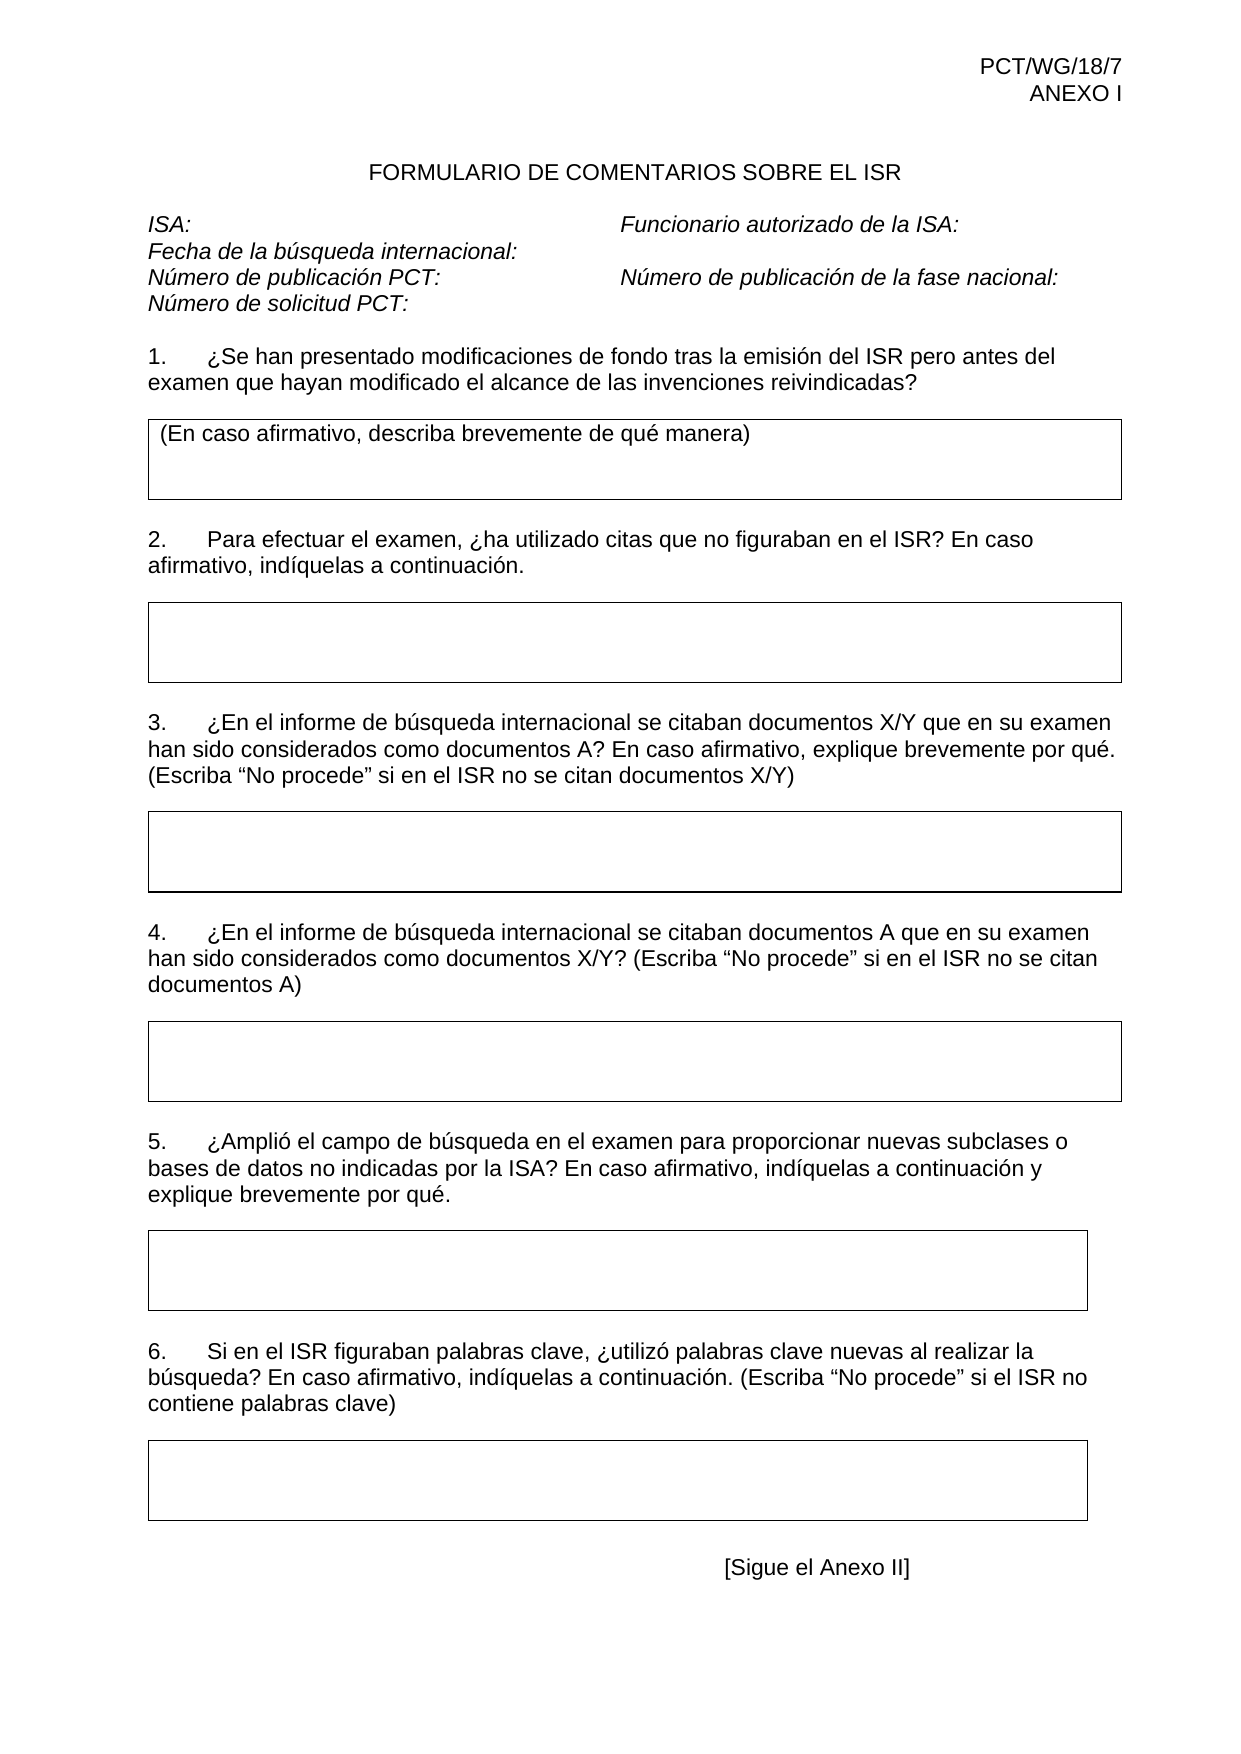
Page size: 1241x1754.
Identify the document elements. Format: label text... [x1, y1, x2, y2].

table_header [149, 812, 1121, 891]
list ¿Amplió el campo de búsqueda en el examen para proporcionar nuevas subclases o bases de datos no indicadas por la ISA? En caso afirmativo, indíquelas a continuación y explique brevemente por qué. [148, 1128, 1122, 1207]
table_header [149, 603, 1121, 682]
list Si en el ISR figuraban palabras clave, ¿utilizó palabras clave nuevas al realizar la búsqueda? En caso afirmativo, indíquelas a continuación. (Escriba “No procede” si el ISR no contiene palabras clave) [148, 1338, 1122, 1417]
table_header [149, 1231, 1087, 1310]
text [Sigue el Anexo II] [724, 1554, 1122, 1581]
table_header [149, 1441, 1087, 1520]
list Para efectuar el examen, ¿ha utilizado citas que no figuraban en el ISR? En caso afirmativo, indíquelas a continuación. [148, 526, 1122, 579]
text Número de publicación PCT: Número de publicación de la fase nacional: [148, 264, 1122, 290]
list ¿En el informe de búsqueda internacional se citaban documentos A que en su examen han sido considerados como documentos X/Y? (Escriba “No procede” si en el ISR no se citan documentos A) [148, 919, 1122, 998]
text Número de solicitud PCT: [148, 290, 1122, 317]
list ¿En el informe de búsqueda internacional se citaban documentos X/Y que en su examen han sido considerados como documentos A? En caso afirmativo, explique brevemente por qué. (Escriba “No procede” si en el ISR no se citan documentos X/Y) [148, 709, 1122, 788]
text Fecha de la búsqueda internacional: [148, 238, 1122, 264]
table_header (En caso afirmativo, describa brevemente de qué manera) [149, 420, 1121, 499]
table_header [149, 1022, 1121, 1101]
list ¿Se han presentado modificaciones de fondo tras la emisión del ISR pero antes del examen que hayan modificado el alcance de las invenciones reivindicadas? [148, 343, 1122, 396]
text ISA: Funcionario autorizado de la ISA: [148, 211, 1122, 238]
text FORMULARIO DE COMENTARIOS SOBRE EL ISR [148, 158, 1122, 185]
